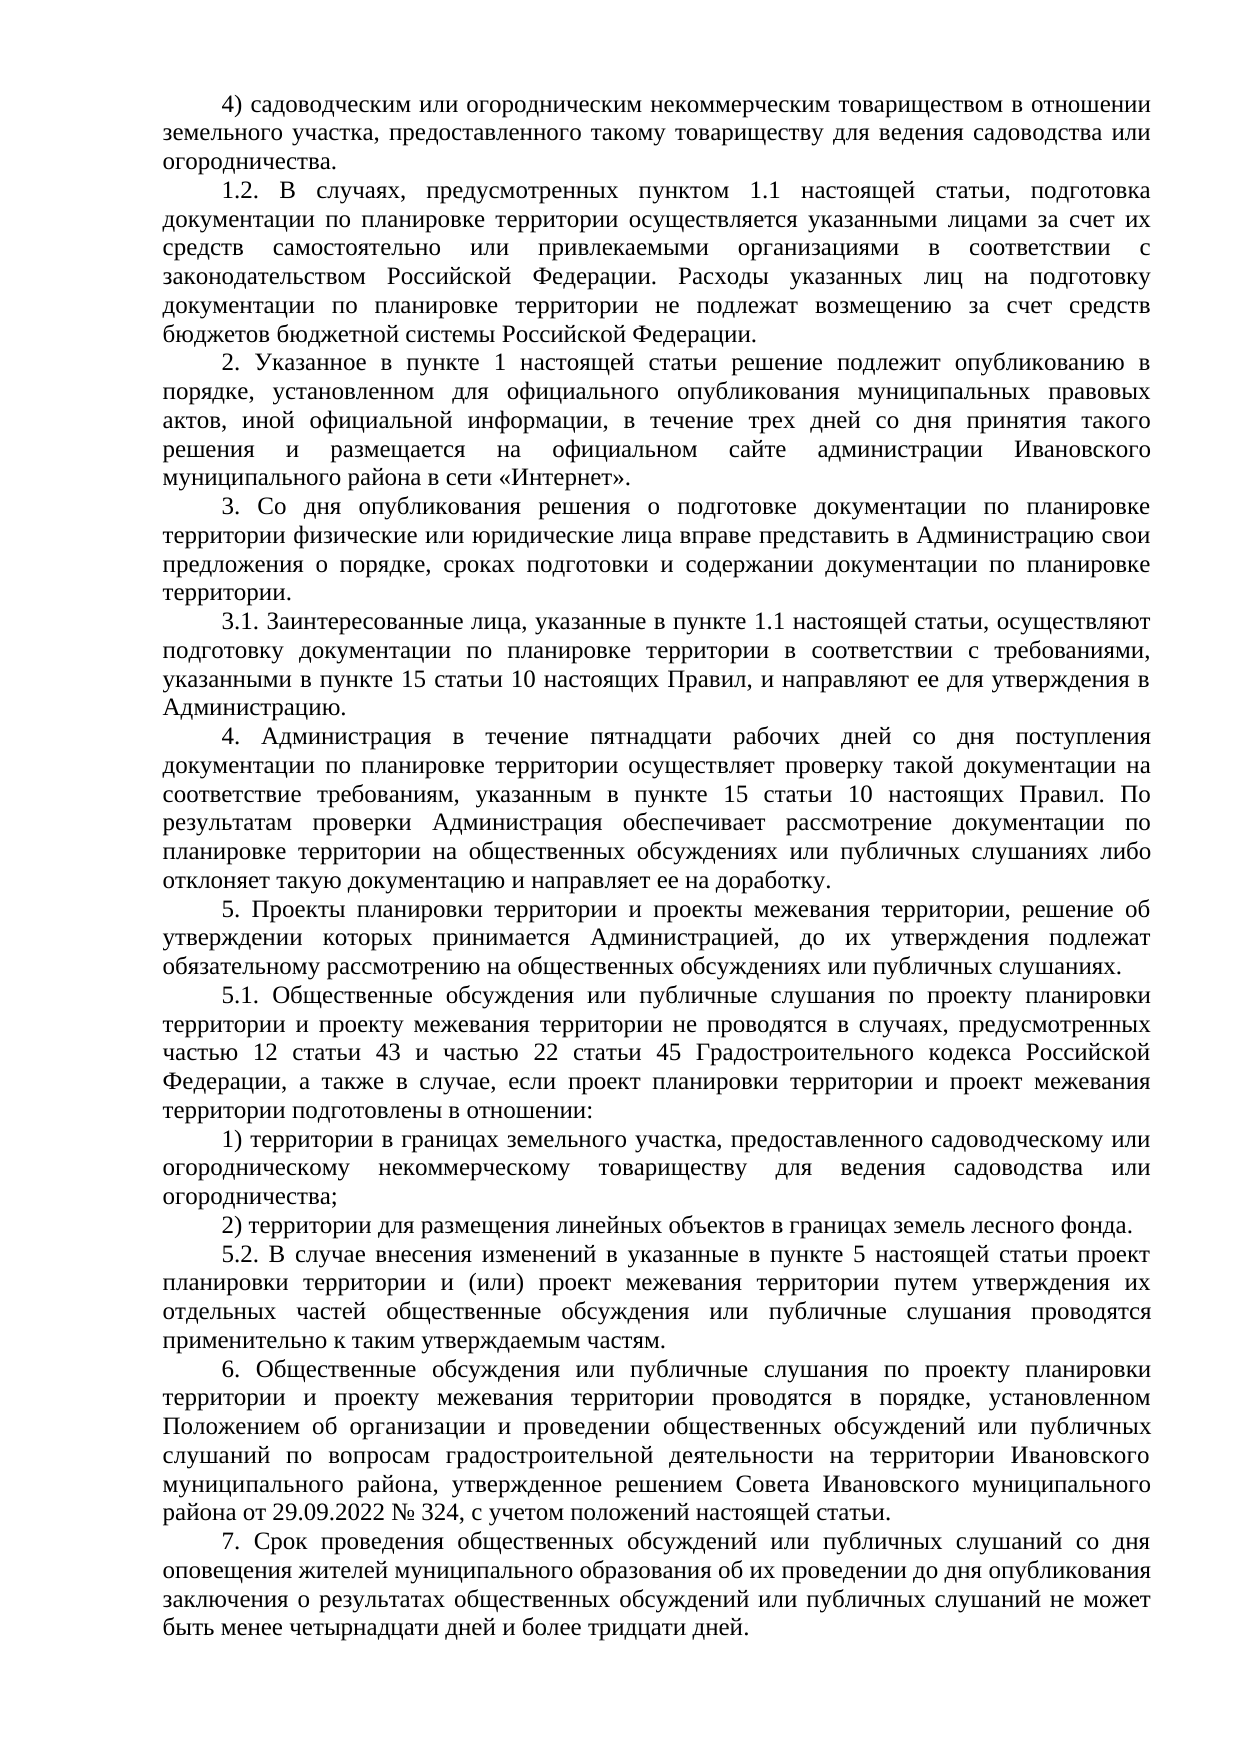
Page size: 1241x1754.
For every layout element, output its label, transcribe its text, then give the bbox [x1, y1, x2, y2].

text 6. Общественные обсуждения или публичные слушания по проекту планировки территории и проекту межевания территории проводятся в порядке, установленном Положением об организации и проведении общественных обсуждений или публичных слушаний по вопросам градостроительной деятельности на территории Ивановского муниципального района, утвержденное решением Совета Ивановского муниципального района от 29.09.2022 № 324, с учетом положений настоящей статьи. [162, 1354, 1152, 1526]
text 5.1. Общественные обсуждения или публичные слушания по проекту планировки территории и проекту межевания территории не проводятся в случаях, предусмотренных частью 12 статьи 43 и частью 22 статьи 45 Градостроительного кодекса Российской Федерации, а также в случае, если проект планировки территории и проект межевания территории подготовлены в отношении: [162, 980, 1152, 1124]
text 4. Администрация в течение пятнадцати рабочих дней со дня поступления документации по планировке территории осуществляет проверку такой документации на соответствие требованиям, указанным в пункте 15 статьи 10 настоящих Правил. По результатам проверки Администрация обеспечивает рассмотрение документации по планировке территории на общественных обсуждениях или публичных слушаниях либо отклоняет такую документацию и направляет ее на доработку. [162, 721, 1152, 894]
text 5. Проекты планировки территории и проекты межевания территории, решение об утверждении которых принимается Администрацией, до их утверждения подлежат обязательному рассмотрению на общественных обсуждениях или публичных слушаниях. [162, 894, 1152, 980]
text 2. Указанное в пункте 1 настоящей статьи решение подлежит опубликованию в порядке, установленном для официального опубликования муниципальных правовых актов, иной официальной информации, в течение трех дней со дня принятия такого решения и размещается на официальном сайте администрации Ивановского муниципального района в сети «Интернет». [162, 347, 1152, 491]
text 5.2. В случае внесения изменений в указанные в пункте 5 настоящей статьи проект планировки территории и (или) проект межевания территории путем утверждения их отдельных частей общественные обсуждения или публичные слушания проводятся применительно к таким утверждаемым частям. [162, 1239, 1152, 1354]
text 2) территории для размещения линейных объектов в границах земель лесного фонда. [162, 1210, 1152, 1239]
text 1) территории в границах земельного участка, предоставленного садоводческому или огородническому некоммерческому товариществу для ведения садоводства или огородничества; [162, 1124, 1152, 1210]
text 4) садоводческим или огородническим некоммерческим товариществом в отношении земельного участка, предоставленного такому товариществу для ведения садоводства или огородничества. [162, 89, 1152, 175]
text 7. Срок проведения общественных обсуждений или публичных слушаний со дня оповещения жителей муниципального образования об их проведении до дня опубликования заключения о результатах общественных обсуждений или публичных слушаний не может быть менее четырнадцати дней и более тридцати дней. [162, 1526, 1152, 1641]
text 1.2. В случаях, предусмотренных пунктом 1.1 настоящей статьи, подготовка документации по планировке территории осуществляется указанными лицами за счет их средств самостоятельно или привлекаемыми организациями в соответствии с законодательством Российской Федерации. Расходы указанных лиц на подготовку документации по планировке территории не подлежат возмещению за счет средств бюджетов бюджетной системы Российской Федерации. [162, 175, 1152, 347]
text 3. Со дня опубликования решения о подготовке документации по планировке территории физические или юридические лица вправе представить в Администрацию свои предложения о порядке, сроках подготовки и содержании документации по планировке территории. [162, 491, 1152, 606]
text 3.1. Заинтересованные лица, указанные в пункте 1.1 настоящей статьи, осуществляют подготовку документации по планировке территории в соответствии с требованиями, указанными в пункте 15 статьи 10 настоящих Правил, и направляют ее для утверждения в Администрацию. [162, 606, 1152, 721]
